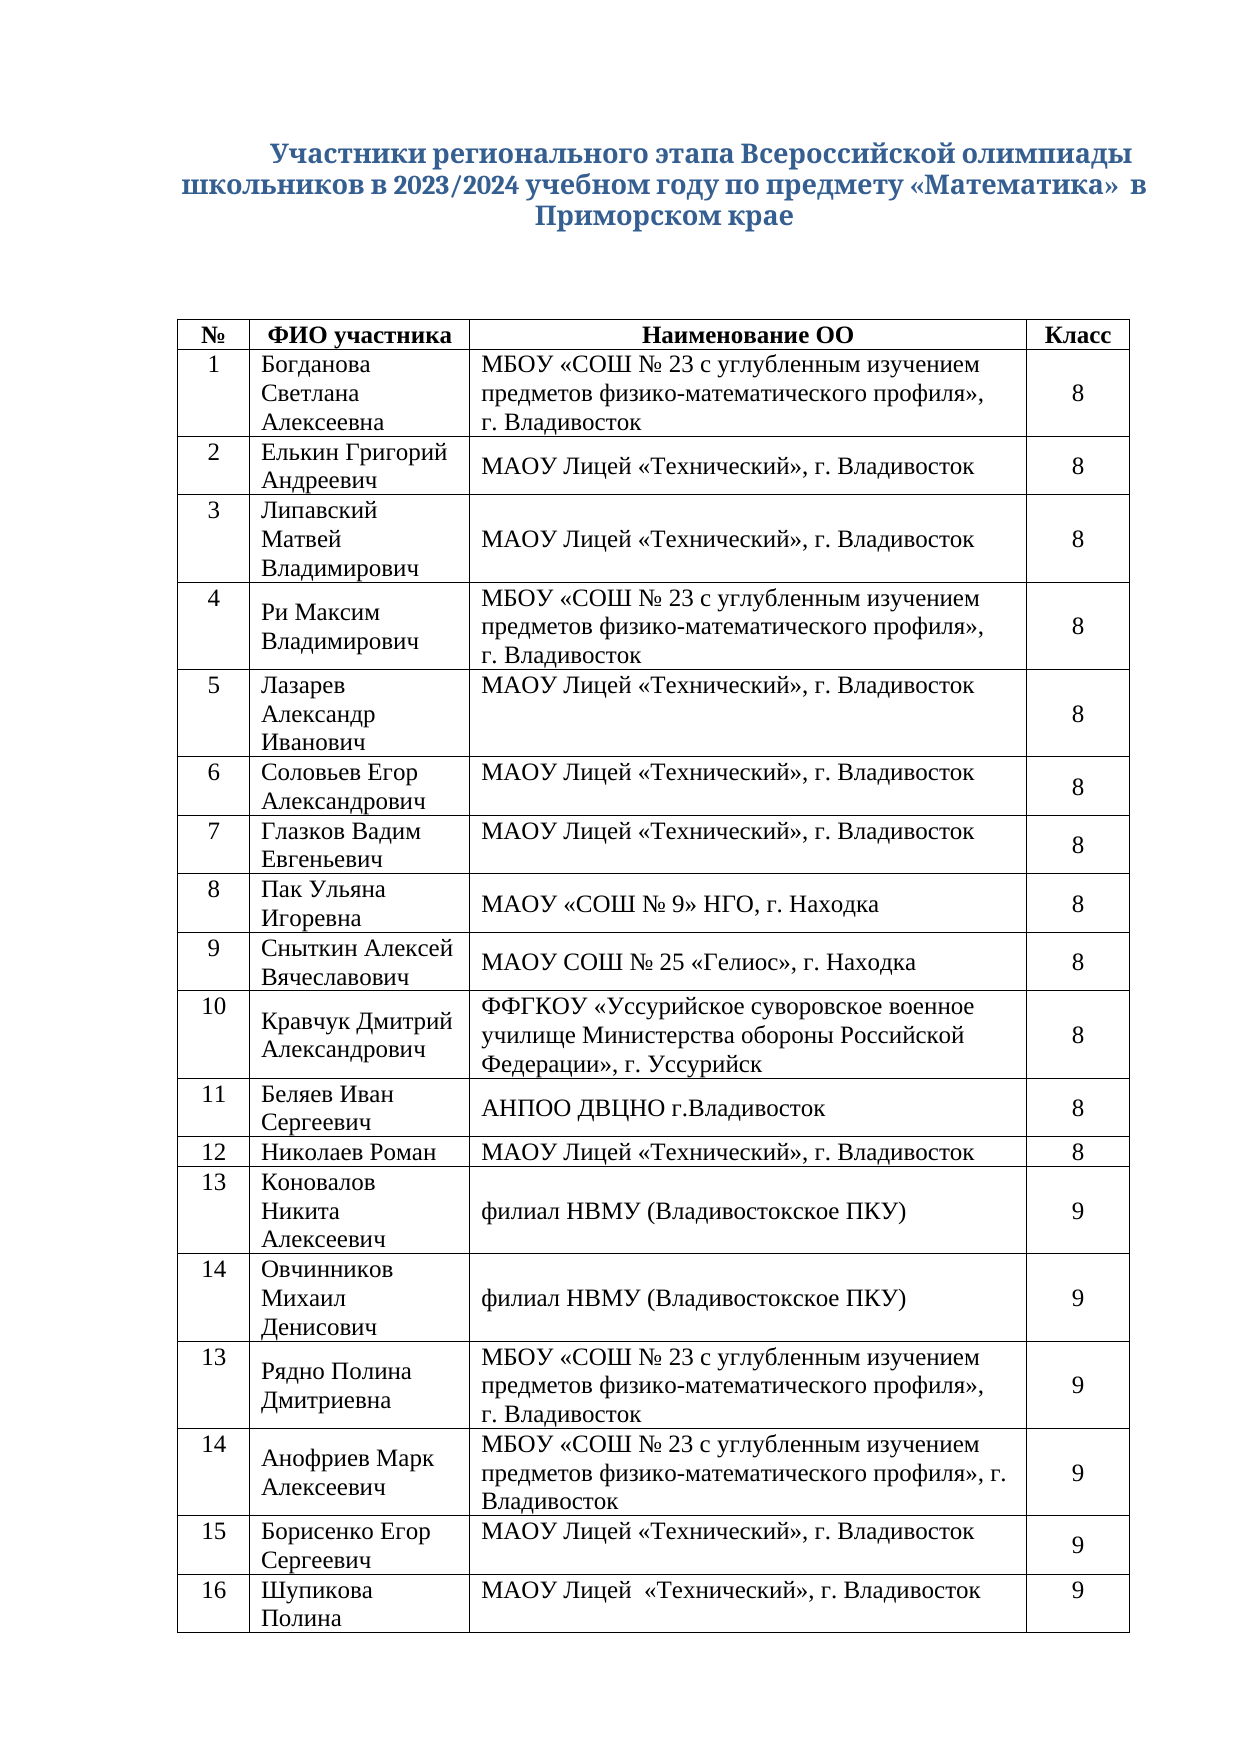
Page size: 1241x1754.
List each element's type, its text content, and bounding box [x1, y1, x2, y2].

table_cell МАОУ СОШ № 25 «Гелиос», г. Находка [470, 933, 1026, 990]
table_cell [250, 1575, 469, 1632]
table_header Наименование ОО [470, 320, 1026, 348]
table_cell Кравчук Дмитрий Александрович [250, 991, 469, 1078]
table_cell 8 [1027, 583, 1129, 669]
table_cell 12 [178, 1137, 249, 1166]
table_cell 16 [178, 1575, 249, 1632]
table_cell 3 [178, 495, 249, 582]
table_cell 2 [178, 437, 249, 494]
table_cell Лазарев Александр Иванович [250, 670, 469, 756]
table_header № [178, 320, 249, 348]
table_cell 8 [178, 874, 249, 932]
table_cell 13 [178, 1342, 249, 1428]
table_cell Коновалов Никита Алексеевич [250, 1167, 469, 1253]
table_cell 6 [178, 757, 249, 815]
table_cell 9 [1027, 1342, 1129, 1428]
table_cell 8 [1027, 350, 1129, 436]
table_cell МАОУ «СОШ № 9» НГО, г. Находка [470, 874, 1026, 932]
table_cell МАОУ Лицей «Технический», г. Владивосток [470, 757, 1026, 815]
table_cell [470, 1516, 1026, 1574]
table_cell 8 [1027, 1137, 1129, 1166]
table_cell 8 [1027, 757, 1129, 815]
table_cell 14 [178, 1429, 249, 1515]
table_cell 8 [1027, 933, 1129, 990]
table_cell МАОУ Лицей «Технический», г. Владивосток [470, 816, 1026, 873]
table_cell 8 [1027, 1079, 1129, 1136]
table_cell 4 [178, 583, 249, 669]
table_cell МБОУ «СОШ № 23 с углубленным изучением предметов физико-математического профиля», г. Владивосток [470, 1429, 1026, 1515]
table_cell 8 [1027, 670, 1129, 756]
table_cell АНПОО ДВЦНО г.Владивосток [470, 1079, 1026, 1136]
table_cell 9 [1027, 1254, 1129, 1341]
table_cell 11 [178, 1079, 249, 1136]
table_cell 9 [1027, 1429, 1129, 1515]
table_cell 15 [178, 1516, 249, 1574]
table_cell МБОУ «СОШ № 23 с углубленным изучением предметов физико-математического профиля», г. Владивосток [470, 1342, 1026, 1428]
table_cell 9 [1027, 1516, 1129, 1574]
table_cell Соловьев Егор Александрович [250, 757, 469, 815]
table_header ФИО участника [250, 320, 469, 348]
table_cell Пак Ульяна Игоревна [250, 874, 469, 932]
table_cell Глазков Вадим Евгеньевич [250, 816, 469, 873]
table_cell 13 [178, 1167, 249, 1253]
table_cell Борисенко Егор Сергеевич [250, 1516, 469, 1574]
table_cell 8 [1027, 991, 1129, 1078]
table_cell филиал НВМУ (Владивостокское ПКУ) [470, 1254, 1026, 1341]
table_cell 14 [178, 1254, 249, 1341]
subtitle Участники регионального этапа Всероссийской олимпиады школьников в 2023/2024 учебном году по предмету «Математика» в Приморском крае [177, 139, 1152, 232]
table_cell Елькин Григорий Андреевич [250, 437, 469, 494]
table_cell 8 [1027, 874, 1129, 932]
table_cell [470, 1575, 1026, 1632]
table_cell Ри Максим Владимирович [250, 583, 469, 669]
table_cell 10 [178, 991, 249, 1078]
table_cell Овчинников Михаил Денисович [250, 1254, 469, 1341]
table_cell Липавский Матвей Владимирович [250, 495, 469, 582]
table_cell МАОУ Лицей «Технический», г. Владивосток [470, 1137, 1026, 1166]
table_cell МБОУ «СОШ № 23 с углубленным изучением предметов физико-математического профиля», г. Владивосток [470, 350, 1026, 436]
table_cell 8 [1027, 495, 1129, 582]
table_cell Богданова Светлана Алексеевна [250, 350, 469, 436]
table_cell Сныткин Алексей Вячеславович [250, 933, 469, 990]
table_cell МАОУ Лицей «Технический», г. Владивосток [470, 437, 1026, 494]
table_cell 9 [178, 933, 249, 990]
table_cell Беляев Иван Сергеевич [250, 1079, 469, 1136]
table_cell Анофриев Марк Алексеевич [250, 1429, 469, 1515]
table_cell 8 [1027, 816, 1129, 873]
table_cell филиал НВМУ (Владивостокское ПКУ) [470, 1167, 1026, 1253]
table_cell 9 [1027, 1575, 1129, 1632]
table_header Класс [1027, 320, 1129, 348]
table_cell 9 [1027, 1167, 1129, 1253]
table_cell Николаев Роман [250, 1137, 469, 1166]
table_cell 1 [178, 350, 249, 436]
table_cell 5 [178, 670, 249, 756]
table_cell МАОУ Лицей «Технический», г. Владивосток [470, 670, 1026, 756]
table_cell 8 [1027, 437, 1129, 494]
table_cell МАОУ Лицей «Технический», г. Владивосток [470, 495, 1026, 582]
table_cell МБОУ «СОШ № 23 с углубленным изучением предметов физико-математического профиля», г. Владивосток [470, 583, 1026, 669]
table_cell 7 [178, 816, 249, 873]
table_cell ФФГКОУ «Уссурийское суворовское военное училище Министерства обороны Российской Федерации», г. Уссурийск [470, 991, 1026, 1078]
table_cell Рядно Полина Дмитриевна [250, 1342, 469, 1428]
